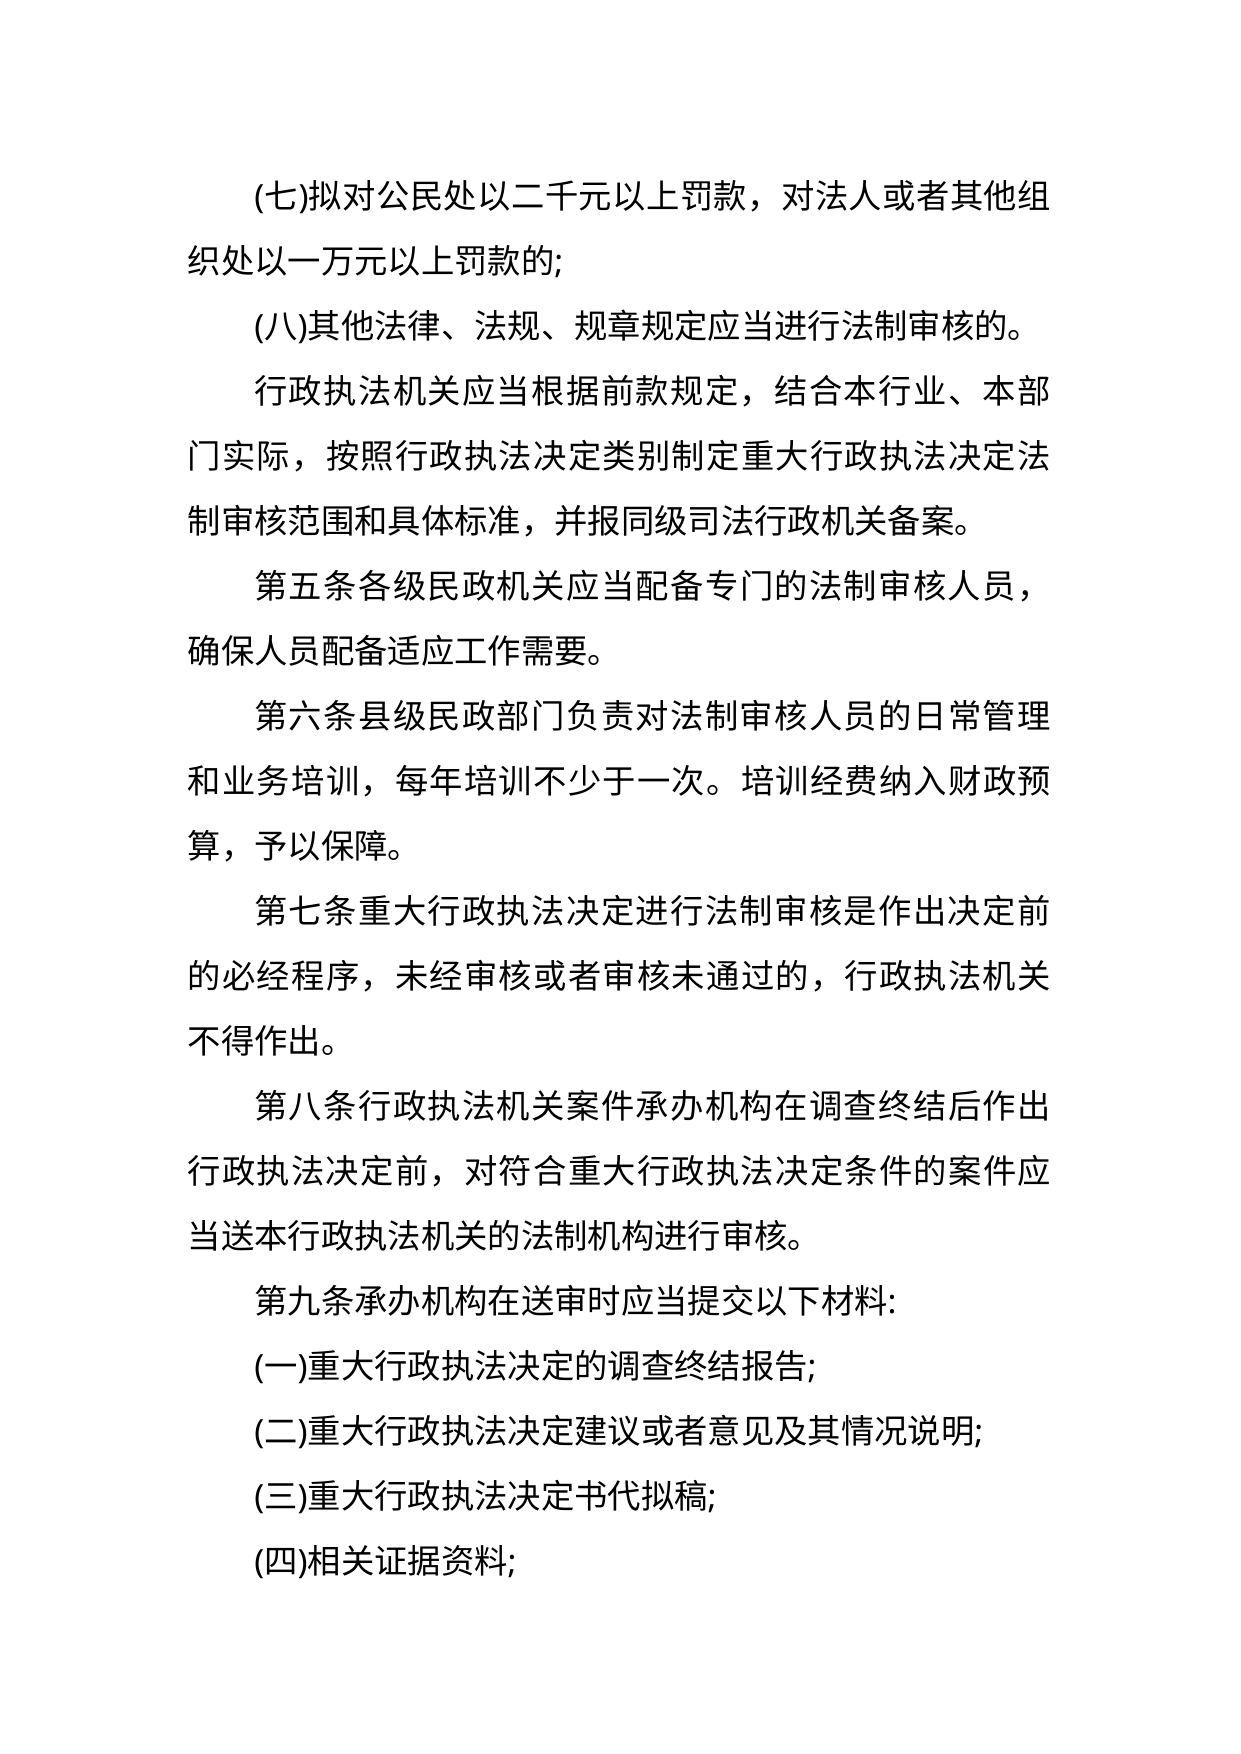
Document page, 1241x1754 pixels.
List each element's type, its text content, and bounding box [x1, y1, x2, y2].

text (一)重大行政执法决定的调查终结报告; [187, 1332, 1053, 1397]
text 第八条行政执法机关案件承办机构在调查终结后作出行政执法决定前，对符合重大行政执法决定条件的案件应当送本行政执法机关的法制机构进行审核。 [187, 1072, 1053, 1267]
text (二)重大行政执法决定建议或者意见及其情况说明; [187, 1397, 1053, 1462]
text (三)重大行政执法决定书代拟稿; [187, 1462, 1053, 1527]
text 第九条承办机构在送审时应当提交以下材料: [187, 1267, 1053, 1332]
text 第六条县级民政部门负责对法制审核人员的日常管理和业务培训，每年培训不少于一次。培训经费纳入财政预算，予以保障。 [187, 682, 1053, 877]
text 第七条重大行政执法决定进行法制审核是作出决定前的必经程序，未经审核或者审核未通过的，行政执法机关不得作出。 [187, 877, 1053, 1072]
text 行政执法机关应当根据前款规定，结合本行业、本部门实际，按照行政执法决定类别制定重大行政执法决定法制审核范围和具体标准，并报同级司法行政机关备案。 [187, 357, 1053, 552]
text 第五条各级民政机关应当配备专门的法制审核人员，确保人员配备适应工作需要。 [187, 552, 1053, 682]
text (七)拟对公民处以二千元以上罚款，对法人或者其他组织处以一万元以上罚款的; [187, 162, 1053, 292]
text (八)其他法律、法规、规章规定应当进行法制审核的。 [187, 292, 1053, 357]
text (四)相关证据资料; [187, 1527, 1053, 1592]
